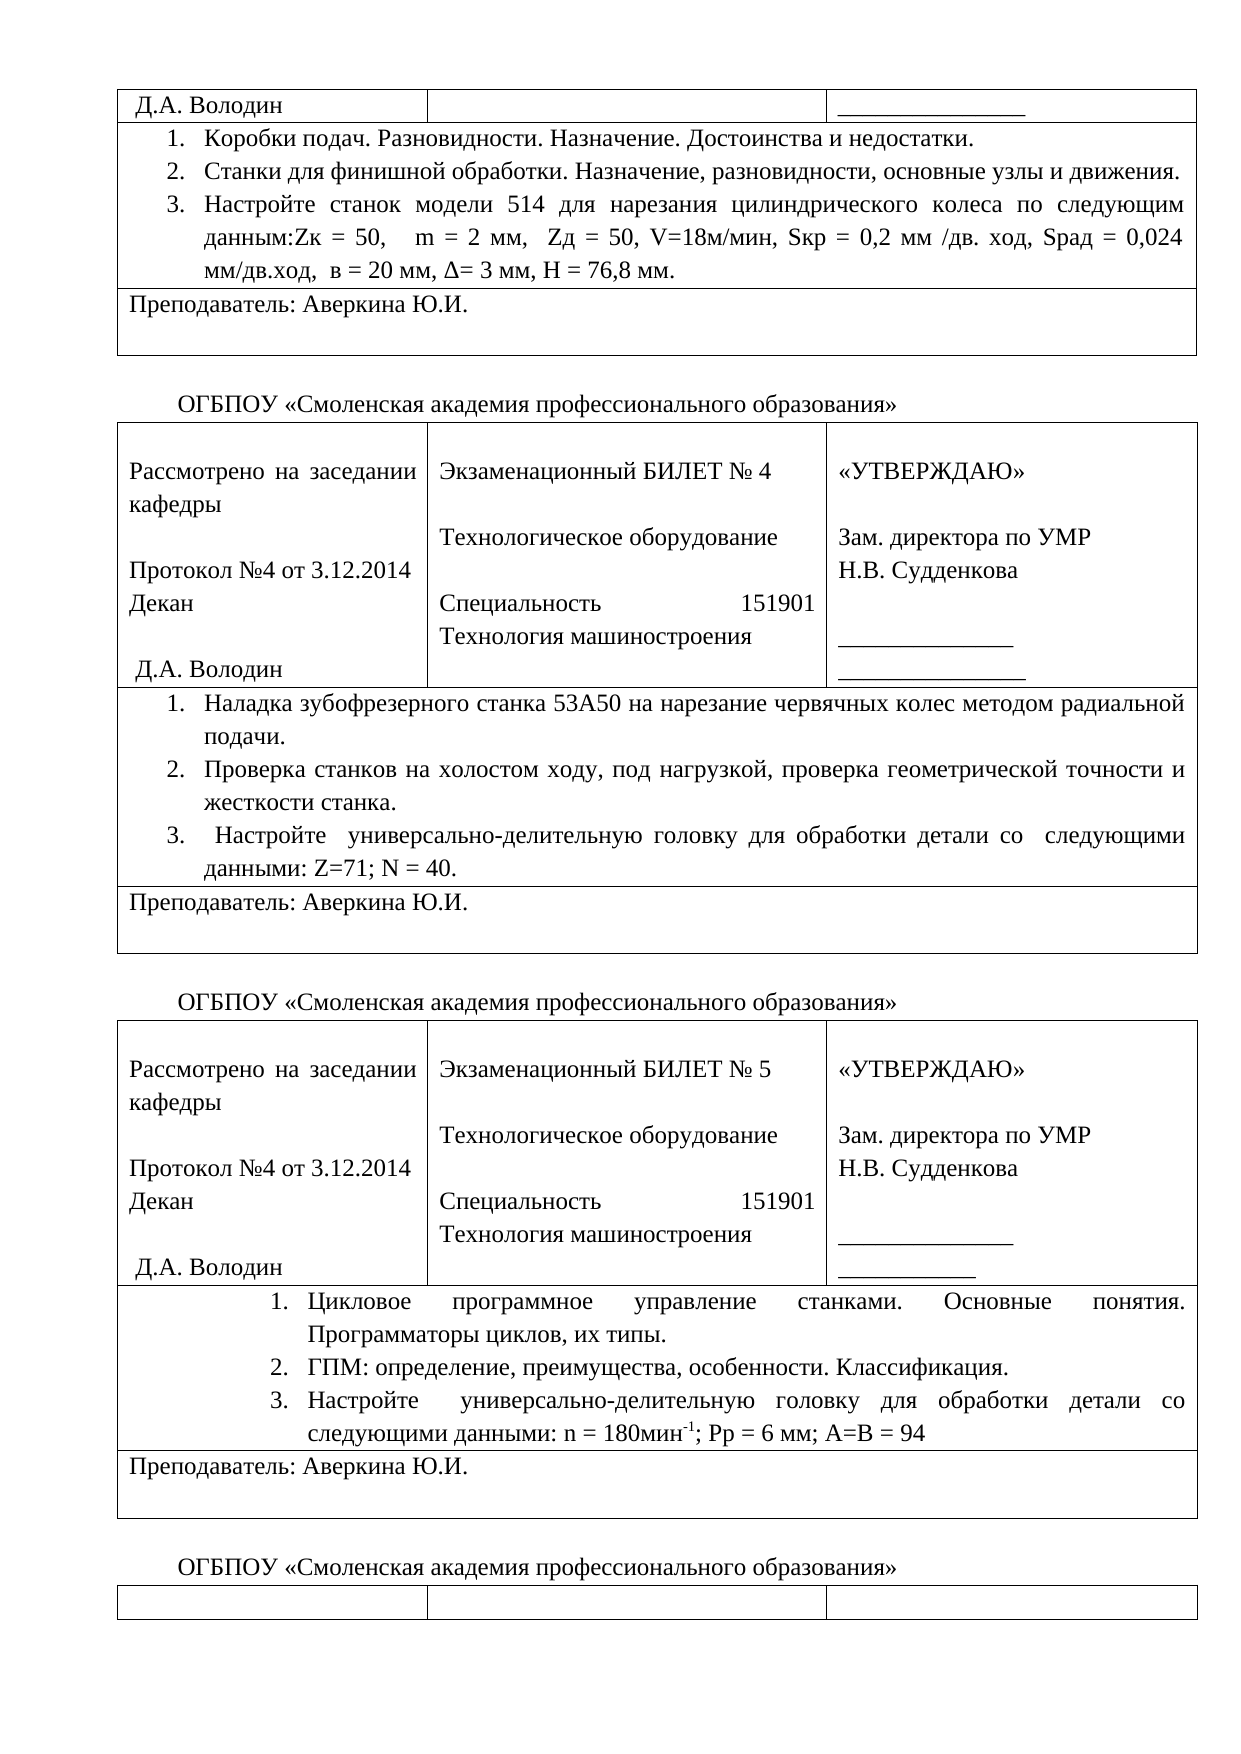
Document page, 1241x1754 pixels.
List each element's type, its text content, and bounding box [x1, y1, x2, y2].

table_cell Преподаватель: Аверкина Ю.И. [118, 1451, 1197, 1517]
table_cell Наладка зубофрезерного станка 53А50 на нарезание червячных колес методом радиальной подачи. Проверка станков на холостом ходу, под нагрузкой, проверка геометрической точности и жесткости станка. Настройте универсально-делительную головку для обработки детали со следующими данными: Z=71; N = 40. [118, 688, 1197, 886]
table_header Рассмотрено на заседании кафедры Протокол №4 от 3.12.2014 Декан Д.А. Володин [118, 423, 427, 687]
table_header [827, 90, 1196, 122]
table_cell Коробки подач. Разновидности. Назначение. Достоинства и недостатки. Станки для финишной обработки. Назначение, разновидности, основные узлы и движения. Настройте станок модели 514 для нарезания цилиндрического колеса по следующим данным:Zк = 50, m = 2 мм, Zд = 50, V=18м/мин, Sкр = 0,2 мм /дв. ход, Sрад = 0,024 мм/дв.ход, в = 20 мм, Δ= 3 мм, Н = 76,8 мм. [118, 123, 1196, 288]
table_cell Цикловое программное управление станками. Основные понятия. Программаторы циклов, их типы. ГПМ: определение, преимущества, особенности. Классификация. Настройте универсально-делительную головку для обработки детали со следующими данными: n = 180мин-1; Рр = 6 мм; А=В = 94 [118, 1286, 1197, 1450]
text ОГБПОУ «Смоленская академия профессионального образования» [177, 1552, 1152, 1580]
table_header Экзаменационный БИЛЕТ № 4 Технологическое оборудование Специальность 151901 Технология машиностроения [428, 423, 826, 687]
text ОГБПОУ «Смоленская академия профессионального образования» [177, 987, 1152, 1016]
table_header «УТВЕРЖДАЮ» Зам. директора по УМР Н.В. Судденкова ______________ _______________ [827, 423, 1197, 687]
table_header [428, 90, 826, 122]
table_header Рассмотрено на заседании кафедры Протокол №4 от 3.12.2014 Декан Д.А. Володин [118, 1021, 427, 1285]
table_header «УТВЕРЖДАЮ» Зам. директора по УМР Н.В. Судденкова ______________ ___________ [827, 1021, 1197, 1285]
table_cell Преподаватель: Аверкина Ю.И. [118, 289, 1196, 355]
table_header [827, 1586, 1197, 1619]
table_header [118, 1586, 427, 1619]
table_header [428, 1586, 826, 1619]
text ОГБПОУ «Смоленская академия профессионального образования» [177, 389, 1152, 418]
table_header Экзаменационный БИЛЕТ № 5 Технологическое оборудование Специальность 151901 Технология машиностроения [428, 1021, 826, 1285]
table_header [118, 90, 427, 122]
table_cell Преподаватель: Аверкина Ю.И. [118, 887, 1197, 953]
